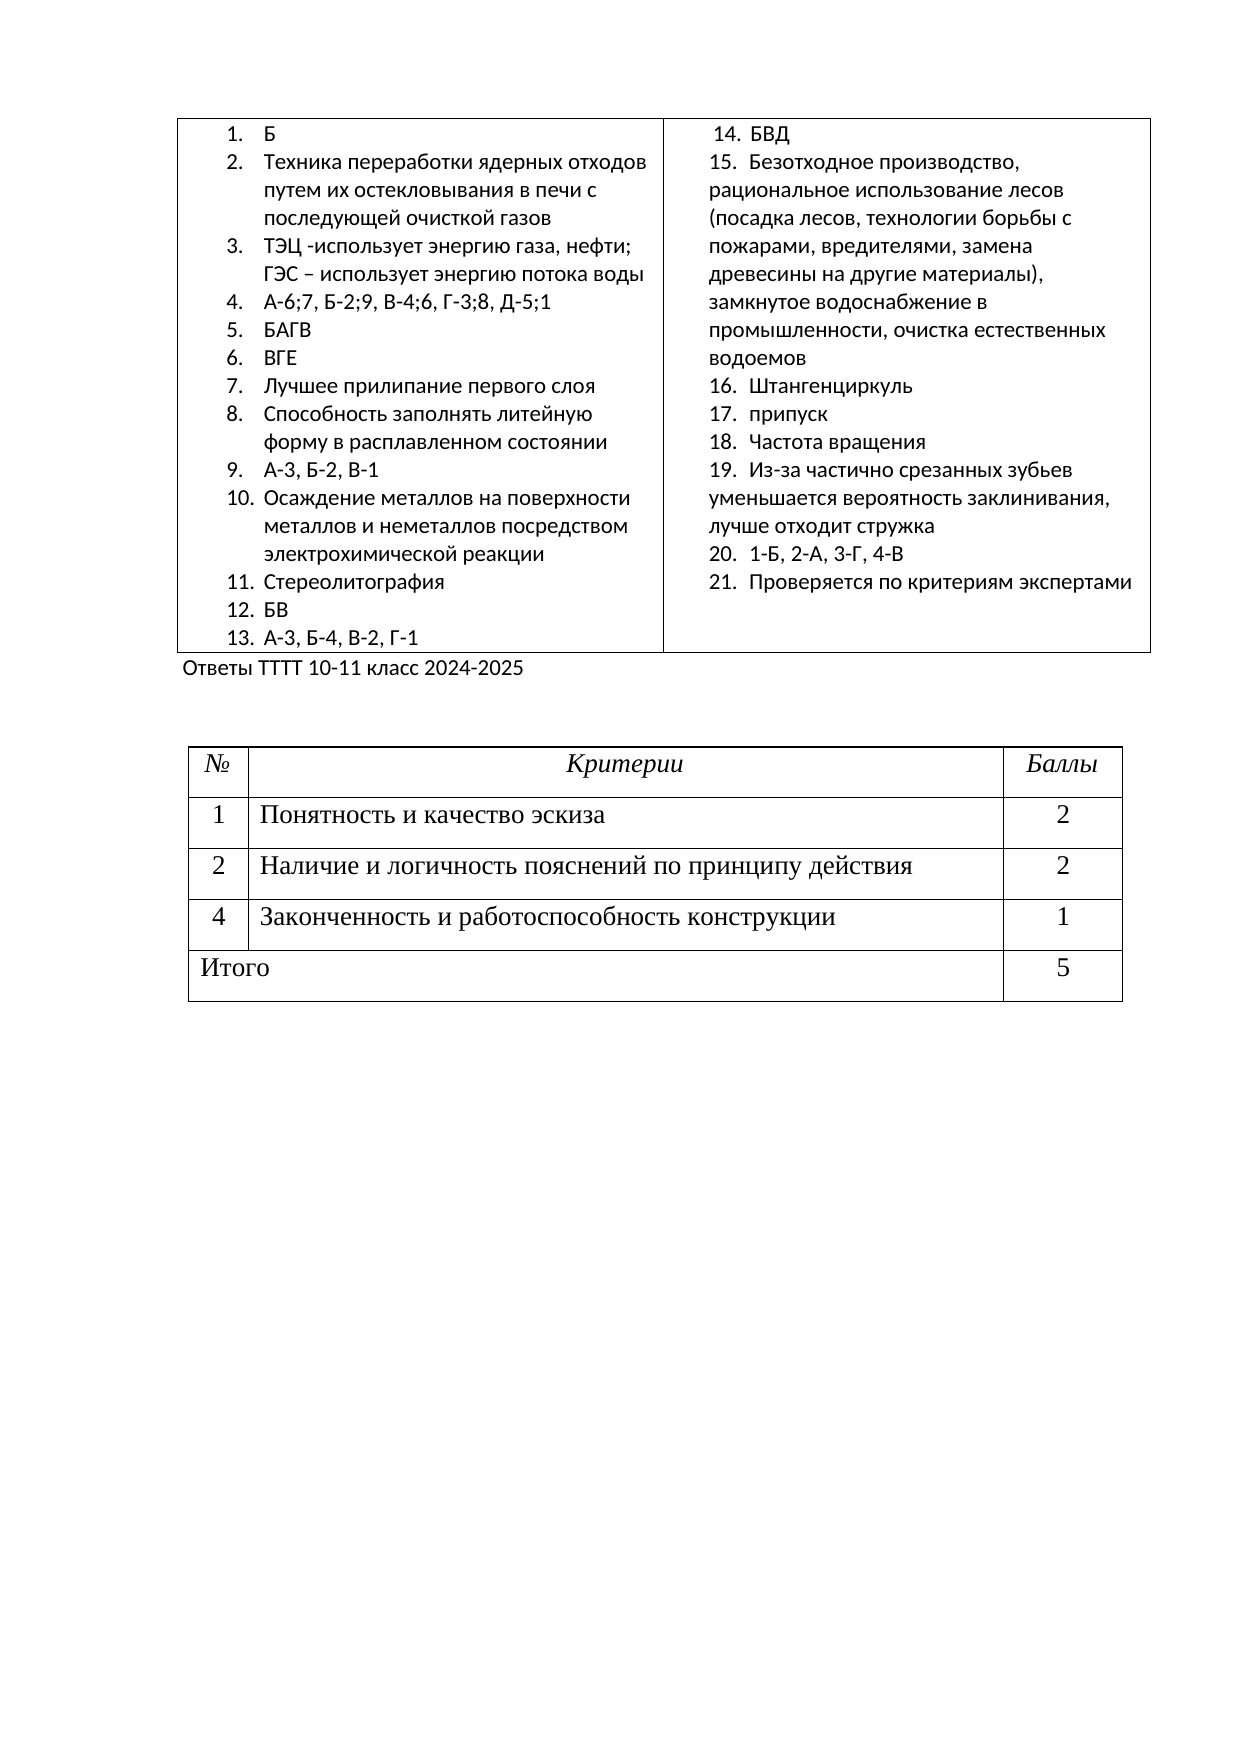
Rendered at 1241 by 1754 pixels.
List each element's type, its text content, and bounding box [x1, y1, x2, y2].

table_cell Наличие и логичность пояснений по принципу действия [249, 849, 1003, 899]
text Ответы ТТТТ 10-11 класс 2024-2025 [177, 653, 1152, 681]
table_cell 4 [189, 900, 248, 950]
table_cell 2 [1004, 798, 1122, 848]
table_cell 2 [1004, 849, 1122, 899]
table_header Б Техника переработки ядерных отходов путем их остекловывания в печи с последующей очисткой газов ТЭЦ -использует энергию газа, нефти; ГЭС – использует энергию потока воды А-6;7, Б-2;9, В-4;6, Г-3;8, Д-5;1 БАГВ ВГЕ Лучшее прилипание первого слоя Способность заполнять литейную форму в расплавленном состоянии А-3, Б-2, В-1 Осаждение металлов на поверхности металлов и неметаллов посредством электрохимической реакции Стереолитография БВ А-3, Б-4, В-2, Г-1 [178, 119, 663, 652]
table_header БВД Безотходное производство, рациональное использование лесов (посадка лесов, технологии борьбы с пожарами, вредителями, замена древесины на другие материалы), замкнутое водоснабжение в промышленности, очистка естественных водоемов Штангенциркуль припуск Частота вращения Из-за частично срезанных зубьев уменьшается вероятность заклинивания, лучше отходит стружка 1-Б, 2-А, 3-Г, 4-В Проверяется по критериям экспертами [664, 119, 1150, 652]
table_cell 1 [1004, 900, 1122, 950]
table_cell 5 [1004, 951, 1122, 1001]
table_cell Итого [189, 951, 1003, 1001]
table_cell Законченность и работоспособность конструкции [249, 900, 1003, 950]
table_header Баллы [1004, 748, 1122, 797]
table_cell Понятность и качество эскиза [249, 798, 1003, 848]
table_header Критерии [249, 748, 1003, 797]
table_cell 2 [189, 849, 248, 899]
table_cell 1 [189, 798, 248, 848]
table_header № [189, 748, 248, 797]
